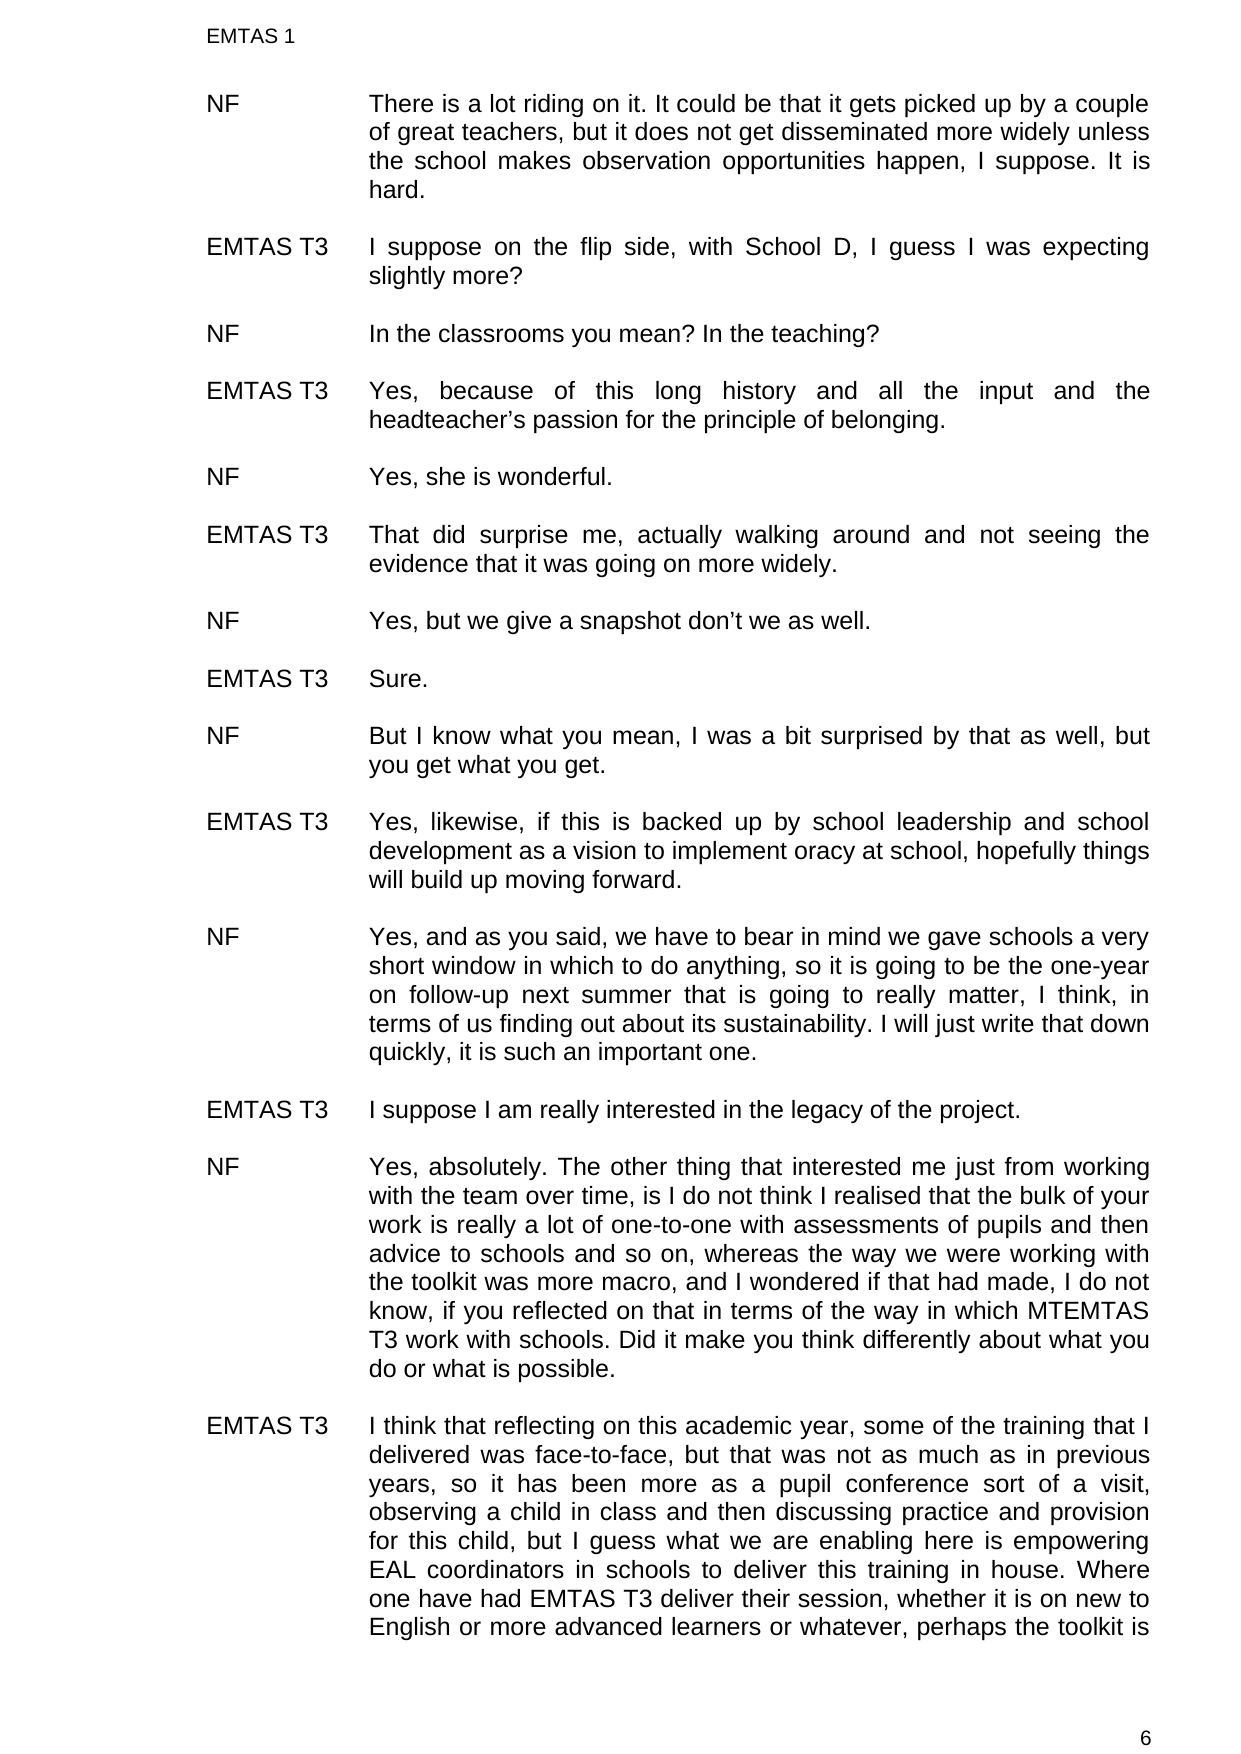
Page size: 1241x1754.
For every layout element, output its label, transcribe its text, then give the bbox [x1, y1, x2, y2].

text NF Yes, she is wonderful. [206, 462, 1152, 491]
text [206, 1411, 1152, 1641]
text NF In the classrooms you mean? In the teaching? [206, 319, 1152, 347]
text EMTAS T3 That did surprise me, actually walking around and not seeing the evidence that it was going on more widely. [206, 520, 1152, 577]
text EMTAS T3 I suppose I am really interested in the legacy of the project. [206, 1095, 1152, 1124]
text NF But I know what you mean, I was a bit surprised by that as well, but you get what you get. [206, 721, 1152, 779]
text NF Yes, but we give a snapshot don’t we as well. [206, 606, 1152, 635]
text EMTAS T3 Yes, likewise, if this is backed up by school leadership and school development as a vision to implement oracy at school, hopefully things will build up moving forward. [206, 807, 1152, 894]
text NF Yes, absolutely. The other thing that interested me just from working with the team over time, is I do not think I realised that the bulk of your work is really a lot of one-to-one with assessments of pupils and then advice to schools and so on, whereas the way we were working with the toolkit was more macro, and I wondered if that had made, I do not know, if you reflected on that in terms of the way in which MTEMTAS T3 work with schools. Did it make you think differently about what you do or what is possible. [206, 1152, 1152, 1382]
text NF Yes, and as you said, we have to bear in mind we gave schools a very short window in which to do anything, so it is going to be the one-year on follow-up next summer that is going to really matter, I think, in terms of us finding out about its sustainability. I will just write that down quickly, it is such an important one. [206, 922, 1152, 1066]
text NF There is a lot riding on it. It could be that it gets picked up by a couple of great teachers, but it does not get disseminated more widely unless the school makes observation opportunities happen, I suppose. It is hard. [206, 89, 1152, 204]
text EMTAS T3 I suppose on the flip side, with School D, I guess I was expecting slightly more? [206, 232, 1152, 290]
text EMTAS T3 Sure. [206, 664, 1152, 692]
text EMTAS T3 Yes, because of this long history and all the input and the headteacher’s passion for the principle of belonging. [206, 376, 1152, 434]
